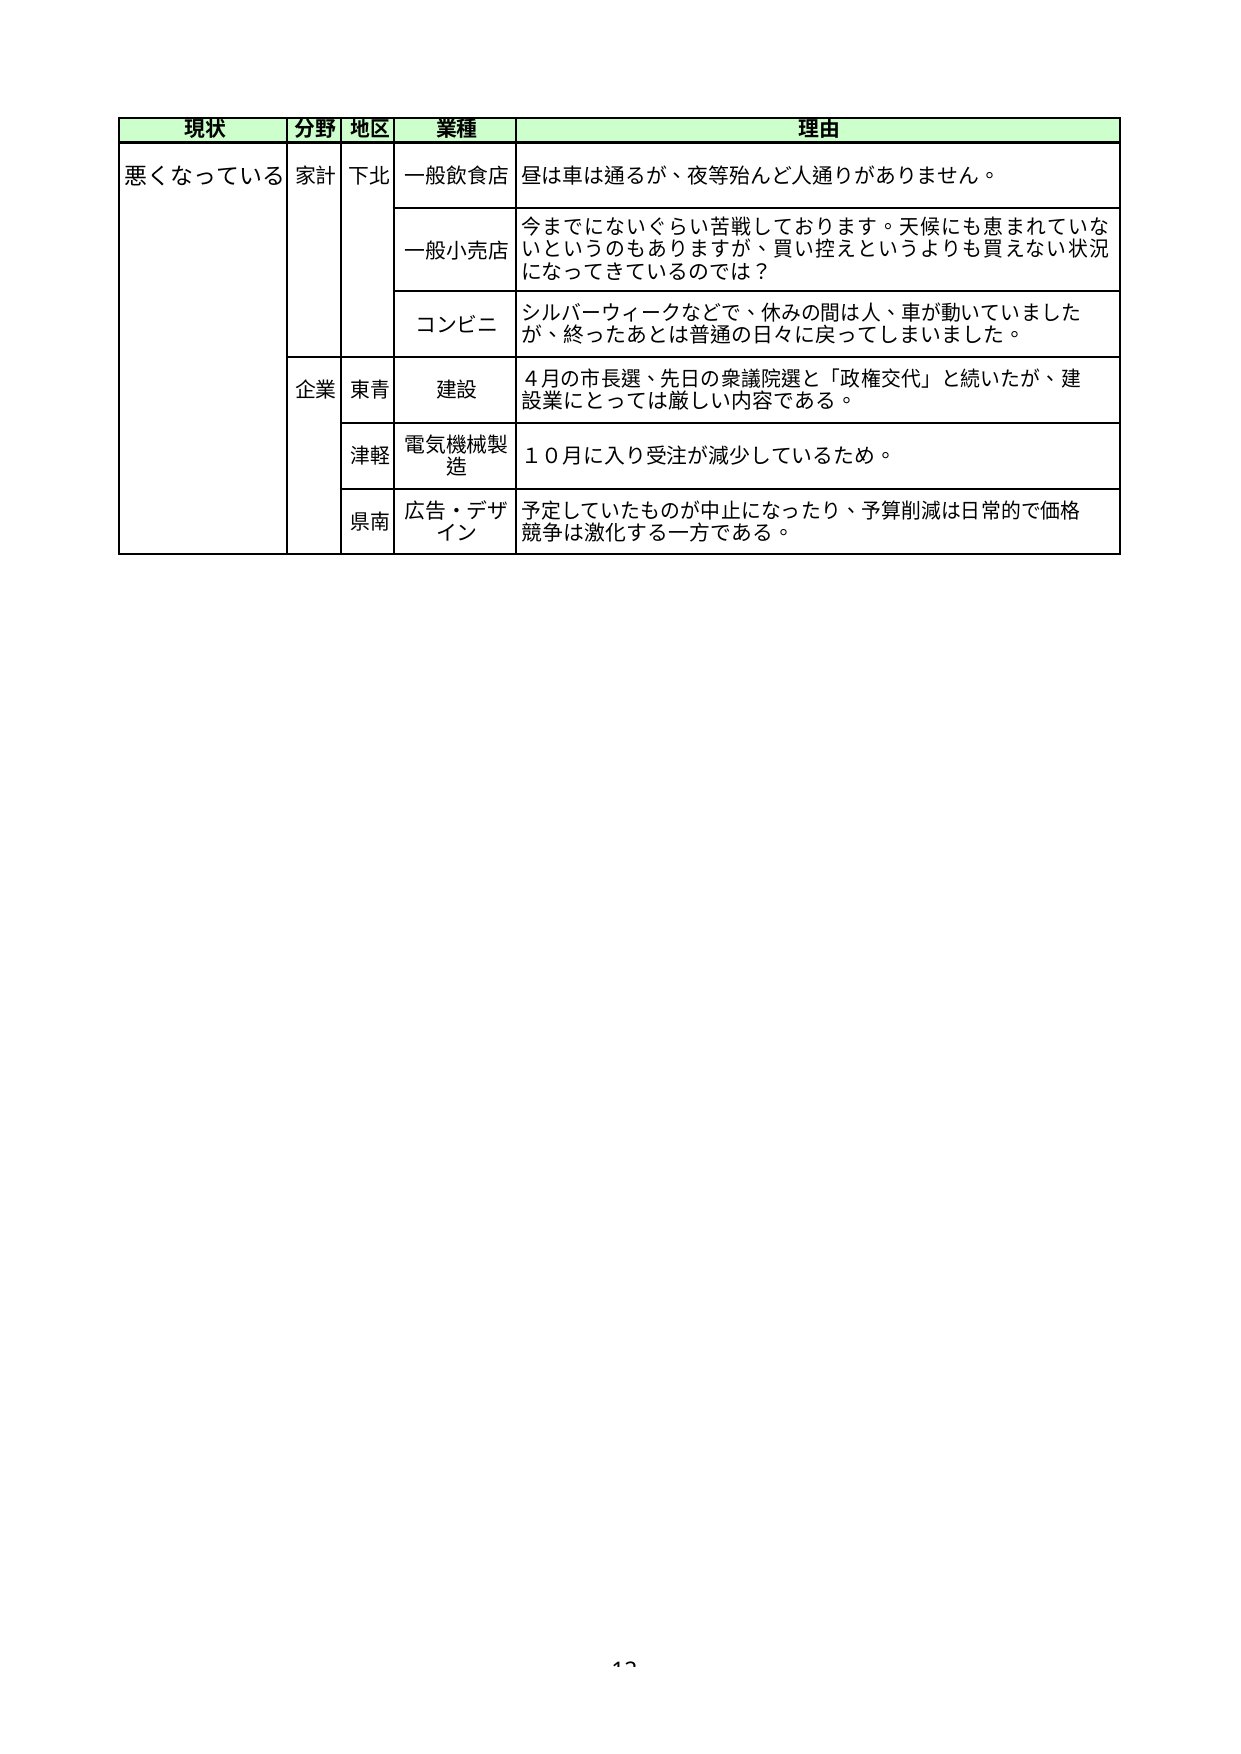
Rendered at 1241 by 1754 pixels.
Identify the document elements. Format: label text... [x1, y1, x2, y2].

table_cell 電気機械製造 [395, 424, 515, 487]
table_cell 昼は車は通るが、夜等殆んど人通りがありません。 [517, 144, 1119, 207]
table_cell シルバーウィークなどで、休みの間は人、車が動いていました が、終ったあとは普通の日々に戻ってしまいました。 [517, 292, 1119, 356]
table_header 分野 [288, 119, 340, 141]
table_cell 予定していたものが中止になったり、予算削減は日常的で価格 競争は激化する一方である。 [517, 490, 1119, 553]
table_cell 家計 [288, 144, 340, 356]
table_cell 下北 [342, 144, 393, 356]
table_cell ４月の市長選、先日の衆議院選と「政権交代」と続いたが、建 設業にとっては厳しい内容である。 [517, 358, 1119, 422]
table_cell 一般飲食店 [395, 144, 515, 207]
table_cell １０月に入り受注が減少しているため。 [517, 424, 1119, 487]
table_cell コンビニ [395, 292, 515, 356]
table_header 現状 [120, 119, 286, 141]
table_cell 県南 [342, 490, 393, 553]
table_cell 悪くなっている [120, 144, 286, 553]
table_cell 東青 [342, 358, 393, 422]
table_cell 津軽 [342, 424, 393, 487]
table_cell 企業 [288, 358, 340, 553]
table_cell 一般小売店 [395, 209, 515, 290]
table_header 業種 [395, 119, 515, 141]
table_cell 今までにないぐらい苦戦しております。天候にも恵まれていな いというのもありますが、買い控えというよりも買えない状況 になってきているのでは？ [517, 209, 1119, 290]
table_cell 建設 [395, 358, 515, 422]
table_header 地区 [342, 119, 393, 141]
table_cell 広告・デザイン [395, 490, 515, 553]
table_header 理由 [517, 119, 1119, 141]
